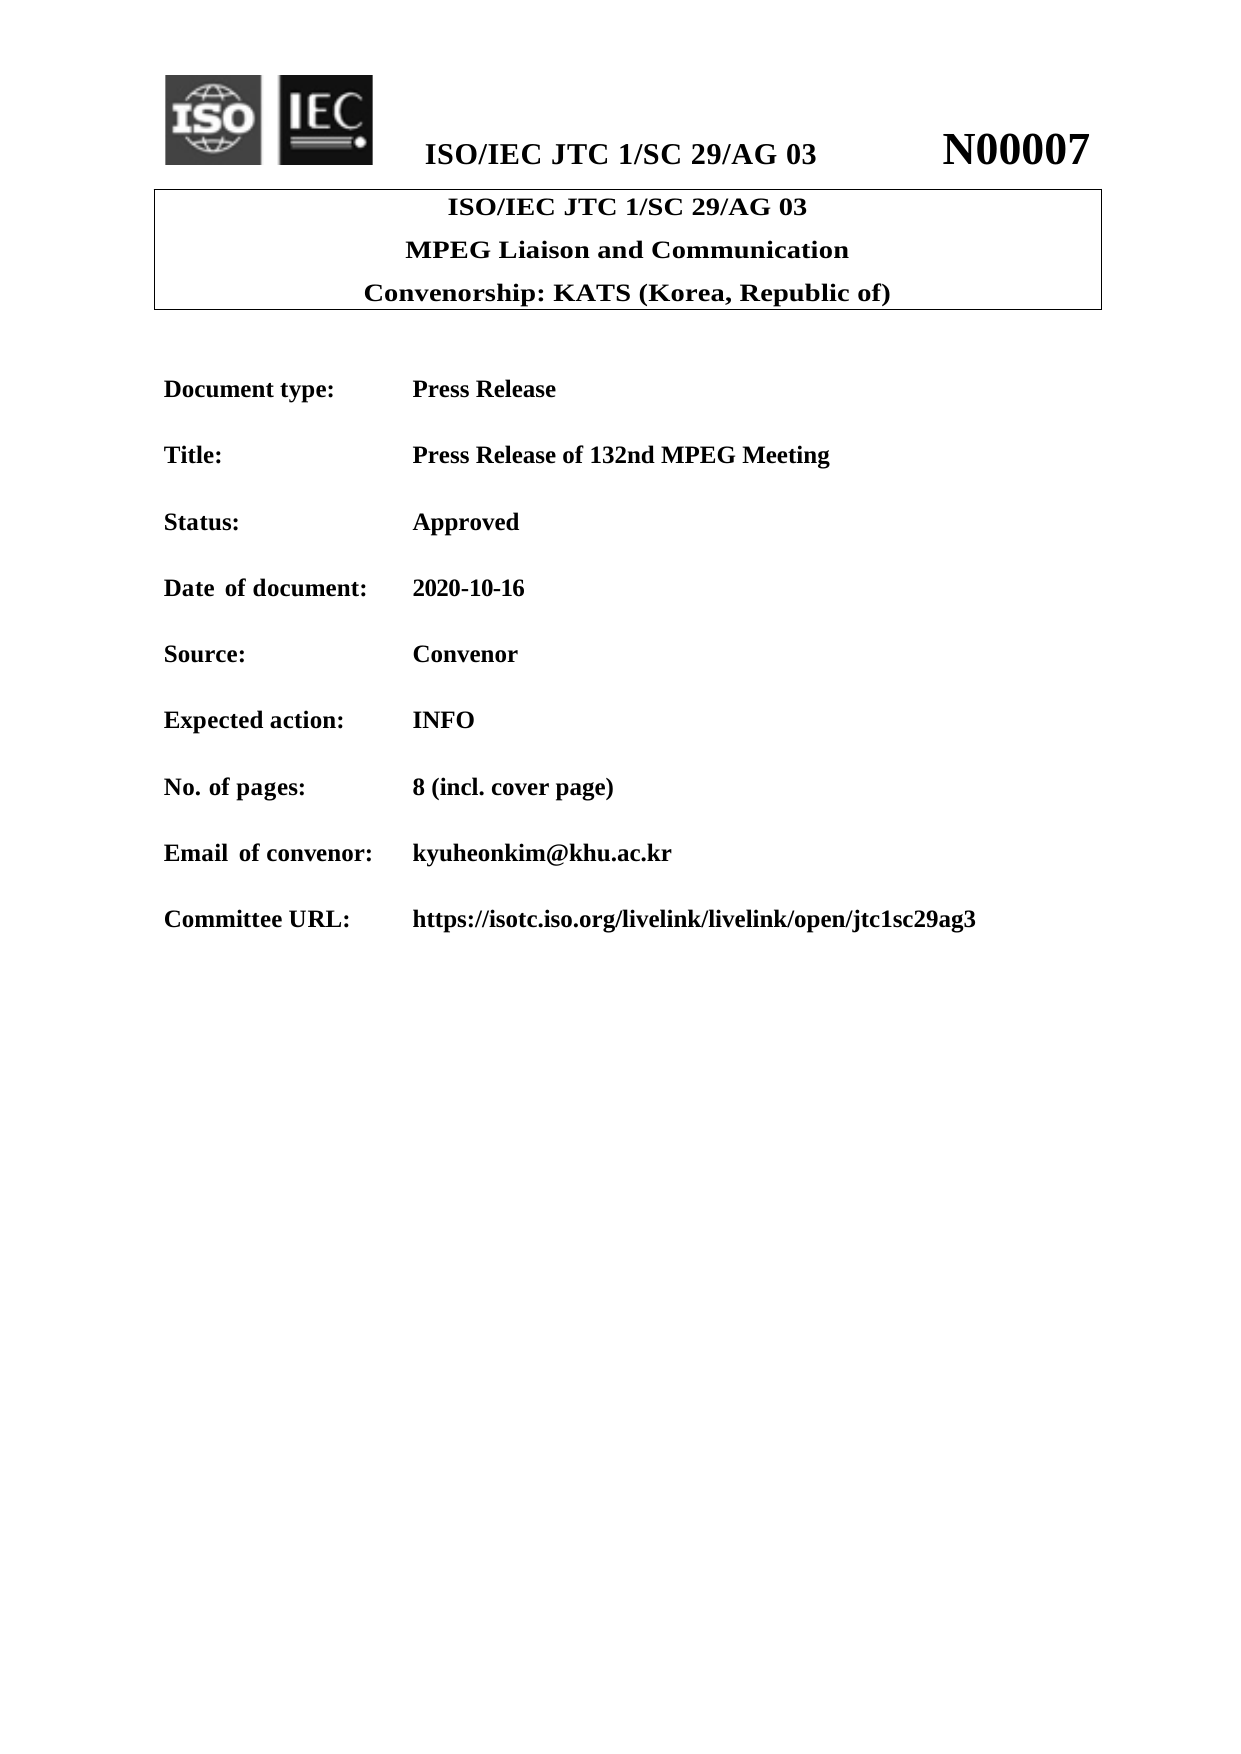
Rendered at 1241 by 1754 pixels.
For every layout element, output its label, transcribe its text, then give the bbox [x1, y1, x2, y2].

text Date of document: 2020-10-16 [163, 573, 1092, 602]
text No. of pages: 8 (incl. cover page) [163, 772, 1092, 801]
text Status: Approved [163, 507, 1092, 536]
text Source: Convenor [163, 639, 1092, 668]
text ISO/IEC JTC 1/SC 29/AG 03 MPEG Liaison and Communication Convenorship: KATS (Korea, Republic of) [155, 190, 1101, 309]
text Committee URL: https://isotc.iso.org/livelink/livelink/open/jtc1sc29ag3 [163, 904, 1092, 933]
text Document type: Press Release [163, 374, 1092, 403]
text Email of convenor: kyuheonkim@khu.ac.kr [163, 838, 1092, 867]
text Expected action: INFO [163, 706, 1092, 734]
text Title: Press Release of 132nd MPEG Meeting [163, 441, 1092, 469]
picture [165, 75, 373, 165]
